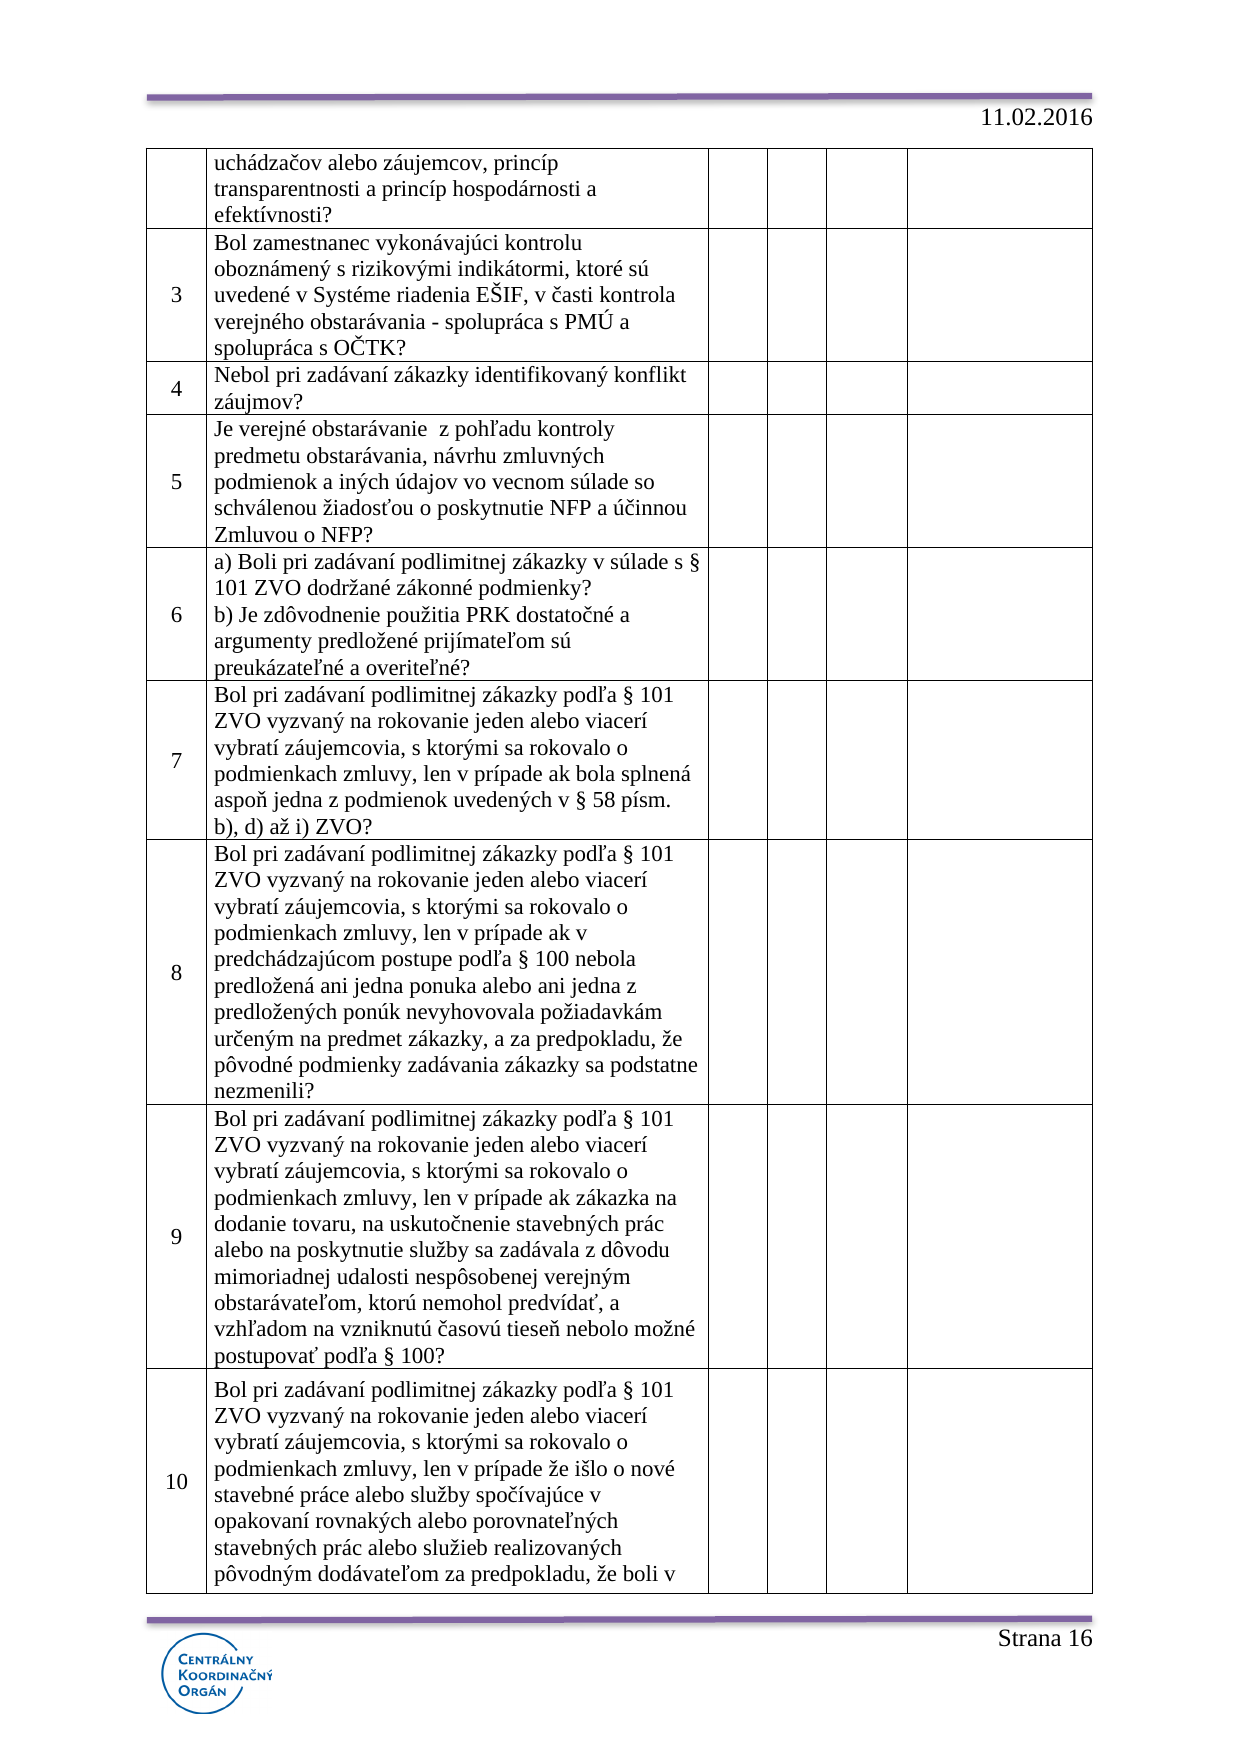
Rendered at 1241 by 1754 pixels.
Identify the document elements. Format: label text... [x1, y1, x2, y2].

table_cell Bol zamestnanec vykonávajúci kontrolu oboznámený s rizikovými indikátormi, ktoré sú uvedené v Systéme riadenia EŠIF, v časti kontrola verejného obstarávania - spolupráca s PMÚ a spolupráca s OČTK? [207, 229, 708, 361]
table_cell [827, 681, 907, 839]
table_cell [207, 149, 708, 228]
table_cell 5 [147, 415, 206, 547]
table_cell [827, 840, 907, 1104]
table_cell [768, 229, 826, 361]
table_cell 3 [147, 229, 206, 361]
table_cell [908, 840, 1092, 1104]
table_cell [827, 149, 907, 228]
table_cell 10 [147, 1369, 206, 1593]
picture [159, 1631, 272, 1713]
table_cell 6 [147, 548, 206, 680]
table_cell 7 [147, 681, 206, 839]
table_cell [827, 1105, 907, 1368]
table_cell [709, 229, 767, 361]
table_cell [908, 1105, 1092, 1368]
table_cell [908, 548, 1092, 680]
table_cell [768, 1105, 826, 1368]
table_cell [908, 681, 1092, 839]
table_cell [827, 1369, 907, 1593]
table_cell [709, 415, 767, 547]
table_cell Nebol pri zadávaní zákazky identifikovaný konflikt záujmov? [207, 362, 708, 414]
table_cell 4 [147, 362, 206, 414]
table_cell 2 [147, 149, 206, 228]
table_cell [768, 415, 826, 547]
table_cell [908, 362, 1092, 414]
table_cell Je verejné obstarávanie z pohľadu kontroly predmetu obstarávania, návrhu zmluvných podmienok a iných údajov vo vecnom súlade so schválenou žiadosťou o poskytnutie NFP a účinnou Zmluvou o NFP? [207, 415, 708, 547]
table_cell Bol pri zadávaní podlimitnej zákazky podľa § 101 ZVO vyzvaný na rokovanie jeden alebo viacerí vybratí záujemcovia, s ktorými sa rokovalo o podmienkach zmluvy, len v prípade ak bola splnená aspoň jedna z podmienok uvedených v § 58 písm. b), d) až i) ZVO? [207, 681, 708, 839]
table_cell [709, 1105, 767, 1368]
table_cell [768, 840, 826, 1104]
table_cell [709, 548, 767, 680]
table_cell [908, 415, 1092, 547]
table_cell [827, 362, 907, 414]
table_cell [908, 229, 1092, 361]
table_cell [827, 415, 907, 547]
table_cell 8 [147, 840, 206, 1104]
table_cell [709, 149, 767, 228]
table_cell [908, 1369, 1092, 1593]
table_cell [709, 1369, 767, 1593]
table_cell 9 [147, 1105, 206, 1368]
table_cell [709, 362, 767, 414]
table_cell [768, 1369, 826, 1593]
table_cell [768, 548, 826, 680]
table_cell Bol pri zadávaní podlimitnej zákazky podľa § 101 ZVO vyzvaný na rokovanie jeden alebo viacerí vybratí záujemcovia, s ktorými sa rokovalo o podmienkach zmluvy, len v prípade ak zákazka na dodanie tovaru, na uskutočnenie stavebných prác alebo na poskytnutie služby sa zadávala z dôvodu mimoriadnej udalosti nespôsobenej verejným obstarávateľom, ktorú nemohol predvídať, a vzhľadom na vzniknutú časovú tieseň nebolo možné postupovať podľa § 100? [207, 1105, 708, 1368]
table_cell [768, 681, 826, 839]
table_cell a) Boli pri zadávaní podlimitnej zákazky v súlade s § 101 ZVO dodržané zákonné podmienky? b) Je zdôvodnenie použitia PRK dostatočné a argumenty predložené prijímateľom sú preukázateľné a overiteľné? [207, 548, 708, 680]
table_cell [207, 1369, 708, 1593]
table_cell [827, 548, 907, 680]
table_cell [827, 229, 907, 361]
table_cell [908, 149, 1092, 228]
table_cell [768, 362, 826, 414]
table_cell Bol pri zadávaní podlimitnej zákazky podľa § 101 ZVO vyzvaný na rokovanie jeden alebo viacerí vybratí záujemcovia, s ktorými sa rokovalo o podmienkach zmluvy, len v prípade ak v predchádzajúcom postupe podľa § 100 nebola predložená ani jedna ponuka alebo ani jedna z predložených ponúk nevyhovovala požiadavkám určeným na predmet zákazky, a za predpokladu, že pôvodné podmienky zadávania zákazky sa podstatne nezmenili? [207, 840, 708, 1104]
table_cell [768, 149, 826, 228]
table_cell [709, 681, 767, 839]
table_cell [709, 840, 767, 1104]
